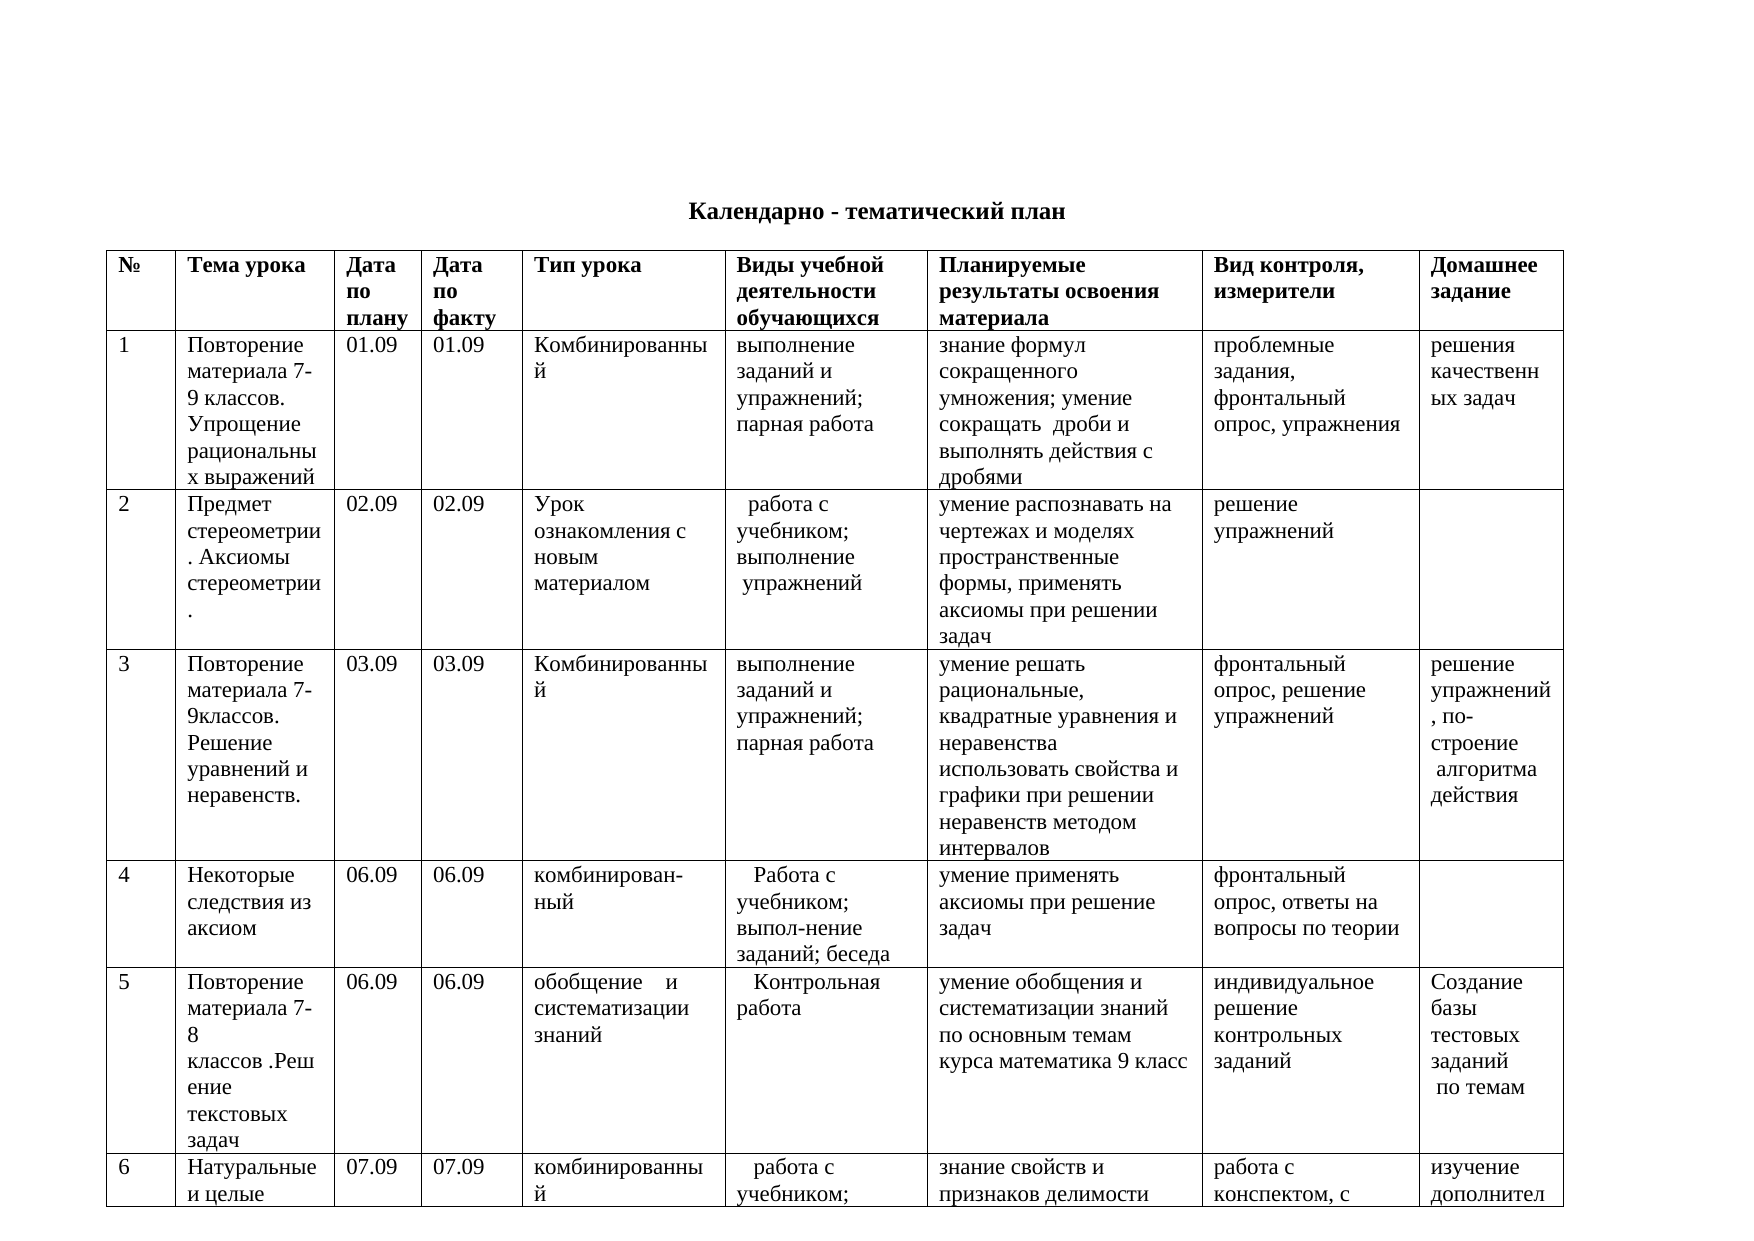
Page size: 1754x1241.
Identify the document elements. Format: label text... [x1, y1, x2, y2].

table_cell 4 [107, 861, 175, 967]
table_cell 03.09 [422, 650, 522, 860]
table_cell Повторение материала 7-8 классов .Решение текстовых задач [176, 968, 334, 1152]
table_cell Комбинированный [523, 331, 725, 489]
table_header Виды учебной деятельности обучающихся [726, 251, 927, 330]
table_cell умение распознавать на чертежах и моделях пространственные формы, применять аксиомы при решении задач [928, 490, 1202, 648]
table_cell умение обобщения и систематизации знаний по основным темам курса математика 9 класс [928, 968, 1202, 1152]
table_cell Работа с учебником; выпол-нение заданий; беседа [726, 861, 927, 967]
table_cell 06.09 [335, 861, 421, 967]
table_header Тип урока [523, 251, 725, 330]
table_cell решение упражнений, по- строение алгоритма действия [1420, 650, 1563, 860]
table_cell обобщение и систематизации знаний [523, 968, 725, 1152]
table_cell комбинирован- ный [523, 861, 725, 967]
table_cell решение упражнений [1203, 490, 1419, 648]
table_header Планируемые результаты освоения материала [928, 251, 1202, 330]
table_cell 2 [107, 490, 175, 648]
table_cell Контрольная работа [726, 968, 927, 1152]
table_cell фронтальный опрос, решение упражнений [1203, 650, 1419, 860]
text Календарно - тематический план [118, 196, 1636, 225]
table_cell Урок ознакомления с новым материалом [523, 490, 725, 648]
table_cell индивидуальное решение контрольных заданий [1203, 968, 1419, 1152]
table_cell выполнение заданий и упражнений; парная работа [726, 331, 927, 489]
table_cell [1420, 490, 1563, 648]
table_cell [726, 1154, 927, 1206]
table_header Домашнее задание [1420, 251, 1563, 330]
table_cell знание формул сокращенного умножения; умение сокращать дроби и выполнять действия с дробями [928, 331, 1202, 489]
table_cell [1420, 861, 1563, 967]
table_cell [928, 1154, 1202, 1206]
table_cell 07.09 [422, 1154, 522, 1206]
table_cell 06.09 [422, 861, 522, 967]
table_cell 5 [107, 968, 175, 1152]
table_cell выполнение заданий и упражнений; парная работа [726, 650, 927, 860]
table_cell Создание базы тестовых заданий по темам [1420, 968, 1563, 1152]
table_cell умение применять аксиомы при решение задач [928, 861, 1202, 967]
table_cell решения качественных задач [1420, 331, 1563, 489]
table_cell умение решать рациональные, квадратные уравнения и неравенства использовать свойства и графики при решении неравенств методом интервалов [928, 650, 1202, 860]
table_cell Предмет стереометрии. Аксиомы стереометрии. [176, 490, 334, 648]
table_cell фронтальный опрос, ответы на вопросы по теории [1203, 861, 1419, 967]
table_cell Повторение материала 7-9классов. Решение уравнений и неравенств. [176, 650, 334, 860]
table_cell 1 [107, 331, 175, 489]
table_cell проблемные задания, фронтальный опрос, упражнения [1203, 331, 1419, 489]
table_cell 3 [107, 650, 175, 860]
table_header Вид контроля, измерители [1203, 251, 1419, 330]
table_cell комбинированный [523, 1154, 725, 1206]
table_cell 07.09 [335, 1154, 421, 1206]
table_cell 01.09 [422, 331, 522, 489]
table_cell 6 [107, 1154, 175, 1206]
table_header Дата по факту [422, 251, 522, 330]
table_cell 06.09 [335, 968, 421, 1152]
table_header Тема урока [176, 251, 334, 330]
table_cell 02.09 [335, 490, 421, 648]
table_header Дата по плану [335, 251, 421, 330]
table_cell Повторение материала 7-9 классов. Упрощение рациональных выражений [176, 331, 334, 489]
table_cell Комбинированный [523, 650, 725, 860]
table_cell Некоторые следствия из аксиом [176, 861, 334, 967]
table_cell 03.09 [335, 650, 421, 860]
table_cell 06.09 [422, 968, 522, 1152]
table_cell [1420, 1154, 1563, 1206]
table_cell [176, 1154, 334, 1206]
table_cell работа с учебником; выполнение упражнений [726, 490, 927, 648]
table_cell 01.09 [335, 331, 421, 489]
table_cell 02.09 [422, 490, 522, 648]
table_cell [1203, 1154, 1419, 1206]
table_header № [107, 251, 175, 330]
